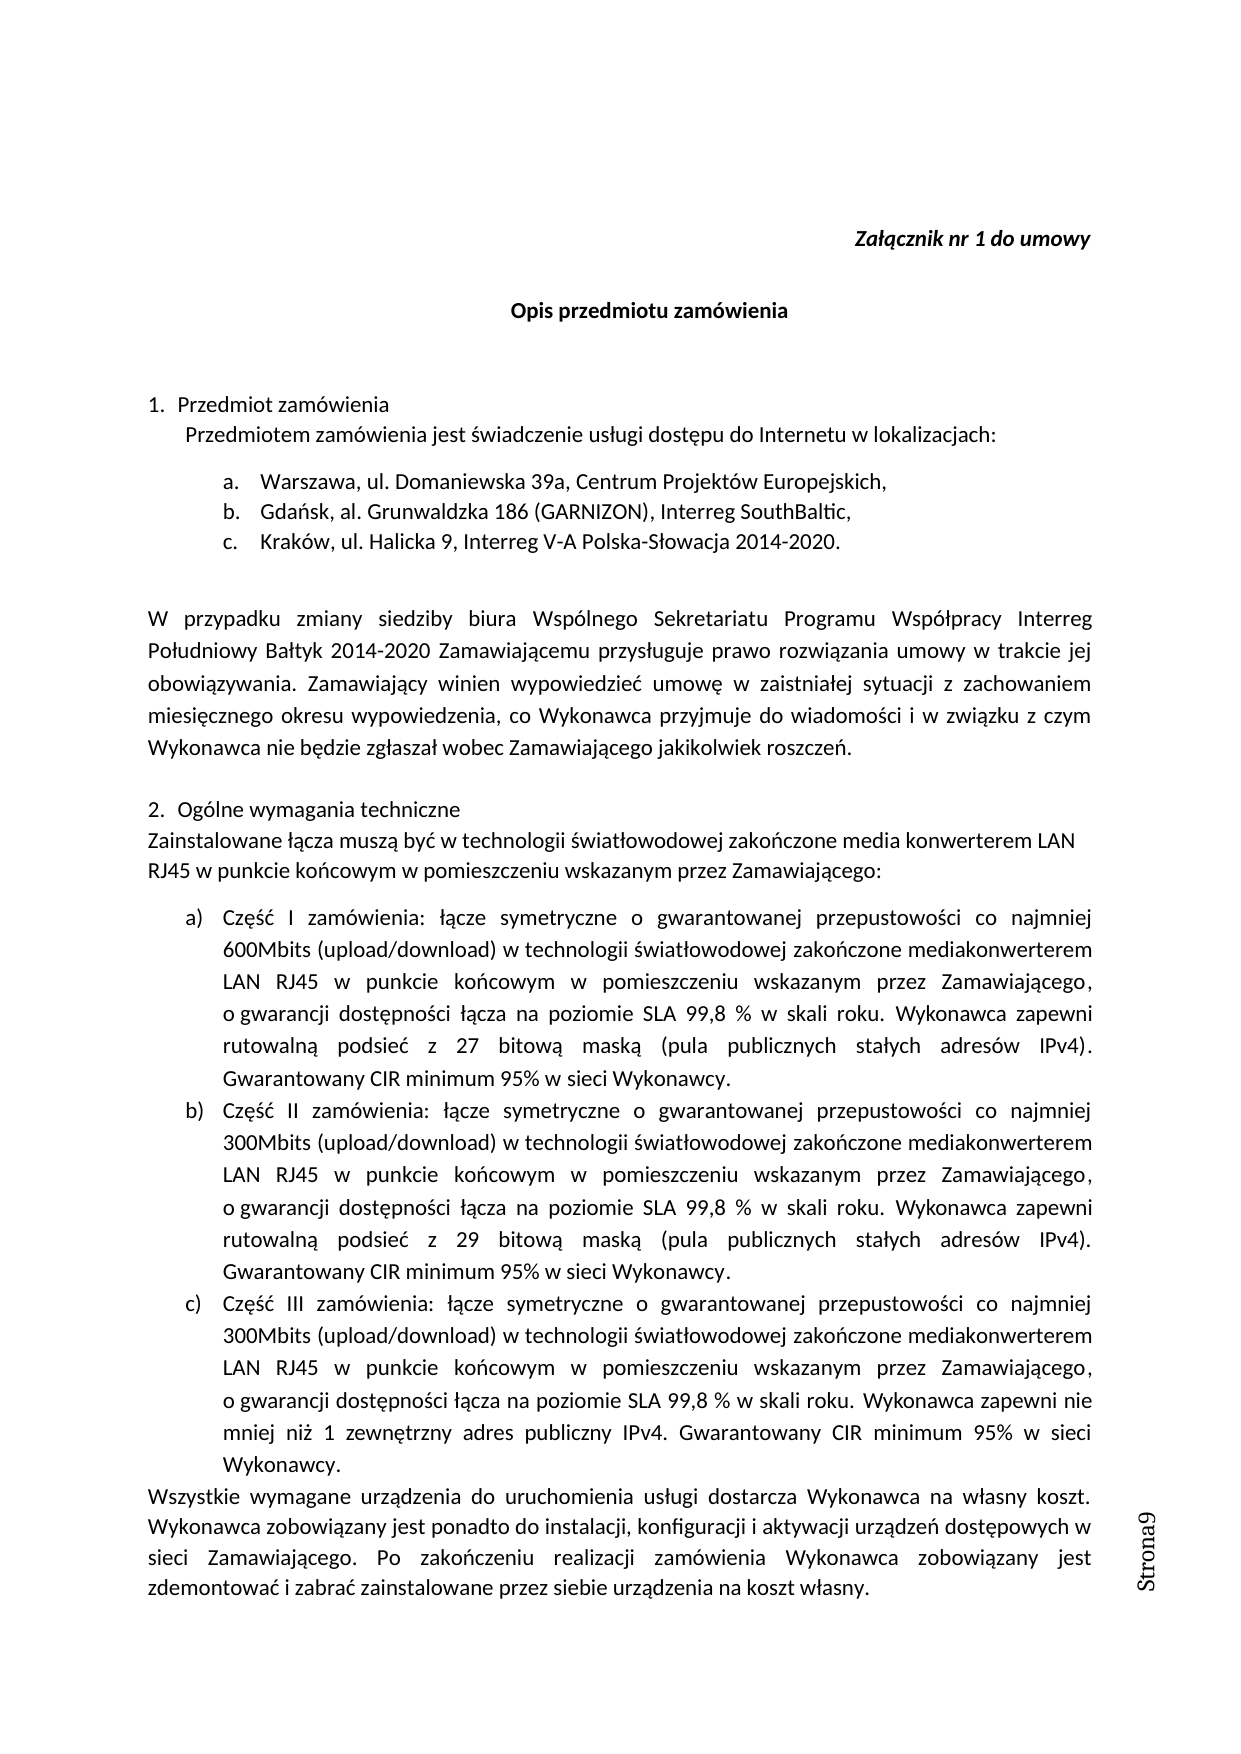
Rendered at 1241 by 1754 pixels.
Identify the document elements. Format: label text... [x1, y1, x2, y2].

text Wszystkie wymagane urządzenia do uruchomienia usługi dostarcza Wykonawca na własny koszt. Wykonawca zobowiązany jest ponadto do instalacji, konfiguracji i aktywacji urządzeń dostępowych w sieci Zamawiającego. Po zakończeniu realizacji zamówienia Wykonawca zobowiązany jest zdemontować i zabrać zainstalowane przez siebie urządzenia na koszt własny. [148, 1482, 1093, 1601]
text Opis przedmiotu zamówienia [207, 296, 1093, 324]
list Gdańsk, al. Grunwaldzka 186 (GARNIZON), Interreg SouthBaltic, [223, 497, 356, 525]
list Część III zamówienia: łącze symetryczne o gwarantowanej przepustowości co najmniej 300Mbits (upload/download) w technologii światłowodowej zakończone mediakonwerterem LAN RJ45 w punkcie końcowym w pomieszczeniu wskazanym przez Zamawiającego, o gwarancji dostępności łącza na poziomie SLA 99,8 % w skali roku. Wykonawca zapewni nie mniej niż 1 zewnętrzny adres publiczny IPv4. Gwarantowany CIR minimum 95% w sieci Wykonawcy. [185, 1289, 1093, 1478]
list Przedmiot zamówienia [148, 390, 1093, 418]
list Gdańsk, al. Grunwaldzka 186 (GARNIZON), Interreg SouthBaltic, [649, 497, 1093, 525]
text Zainstalowane łącza muszą być w technologii światłowodowej zakończone media konwerterem LAN RJ45 w punkcie końcowym w pomieszczeniu wskazanym przez Zamawiającego: [148, 826, 1093, 884]
list Część I zamówienia: łącze symetryczne o gwarantowanej przepustowości co najmniej 600Mbits (upload/download) w technologii światłowodowej zakończone mediakonwerterem LAN RJ45 w punkcie końcowym w pomieszczeniu wskazanym przez Zamawiającego, o gwarancji dostępności łącza na poziomie SLA 99,8 % w skali roku. Wykonawca zapewni rutowalną podsieć z 27 bitową maską (pula publicznych stałych adresów IPv4). Gwarantowany CIR minimum 95% w sieci Wykonawcy. [185, 903, 1093, 1092]
text Przedmiotem zamówienia jest świadczenie usługi dostępu do Internetu w lokalizacjach: [148, 420, 1093, 448]
list Kraków, ul. Halicka 9, Interreg V-A Polska-Słowacja 2014-2020. [223, 527, 1093, 555]
list W przypadku zmiany siedziby biura Wspólnego Sekretariatu Programu Współpracy Interreg Południowy Bałtyk 2014-2020 Zamawiającemu przysługuje prawo rozwiązania umowy w trakcie jej obowiązywania. Zamawiający winien wypowiedzieć umowę w zaistniałej sytuacji z zachowaniem miesięcznego okresu wypowiedzenia, co Wykonawca przyjmuje do wiadomości i w związku z czym Wykonawca nie będzie zgłaszał wobec Zamawiającego jakikolwiek roszczeń. [148, 604, 1093, 761]
list Warszawa, ul. Domaniewska 39a, Centrum Projektów Europejskich, [223, 467, 1093, 495]
list Ogólne wymagania techniczne [148, 796, 1093, 824]
text Załącznik nr 1 do umowy [207, 224, 1093, 278]
list Część II zamówienia: łącze symetryczne o gwarantowanej przepustowości co najmniej 300Mbits (upload/download) w technologii światłowodowej zakończone mediakonwerterem LAN RJ45 w punkcie końcowym w pomieszczeniu wskazanym przez Zamawiającego, o gwarancji dostępności łącza na poziomie SLA 99,8 % w skali roku. Wykonawca zapewni rutowalną podsieć z 29 bitową maską (pula publicznych stałych adresów IPv4). Gwarantowany CIR minimum 95% w sieci Wykonawcy. [185, 1096, 1093, 1285]
